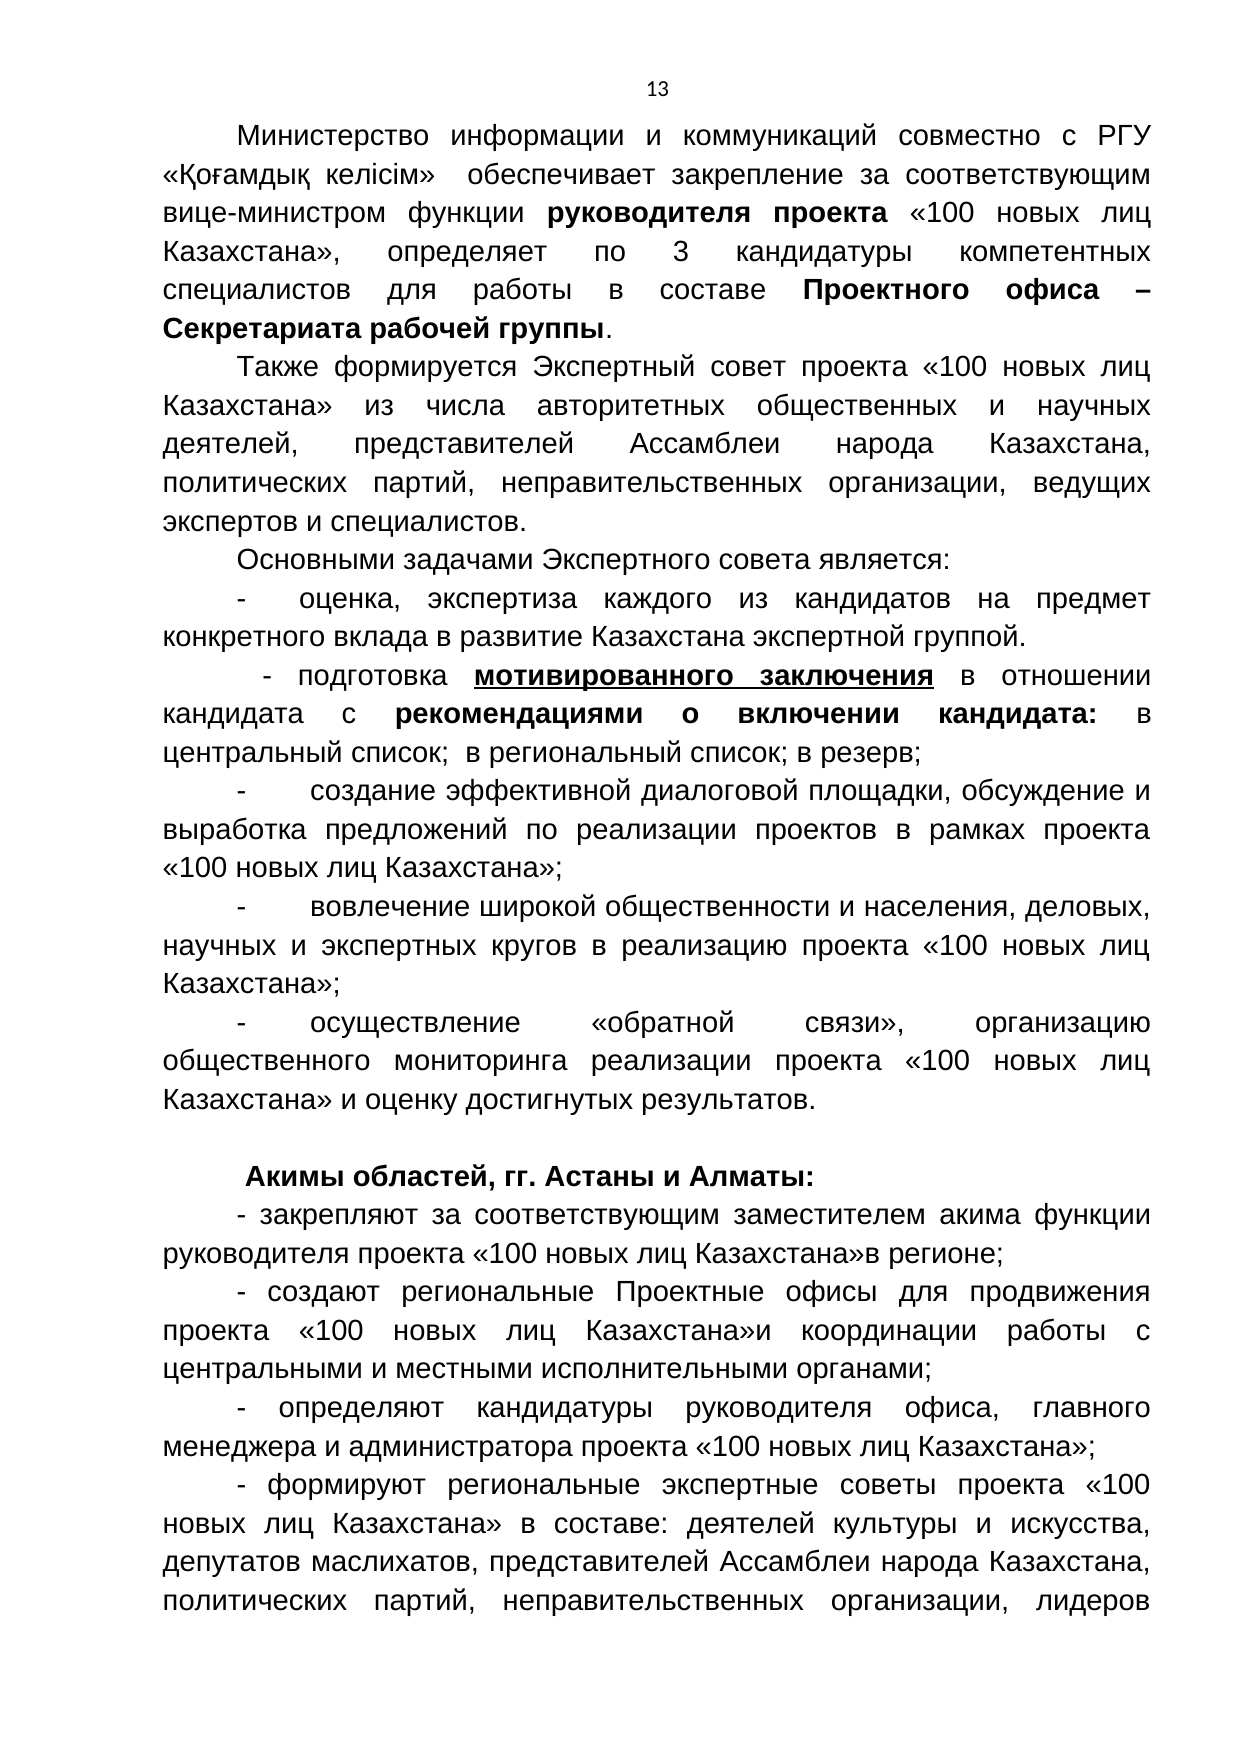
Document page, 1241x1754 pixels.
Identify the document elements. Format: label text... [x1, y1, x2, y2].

text Также формируется Экспертный совет проекта «100 новых лиц Казахстана» из числа авторитетных общественных и научных деятелей, представителей Ассамблеи народа Казахстана, политических партий, неправительственных организации, ведущих экспертов и специалистов. [162, 349, 1152, 537]
text Основными задачами Экспертного совета является: [162, 542, 1152, 576]
text - оценка, экспертиза каждого из кандидатов на предмет конкретного вклада в развитие Казахстана экспертной группой. [162, 581, 1152, 653]
text - осуществление «обратной связи», организацию общественного мониторинга реализации проекта «100 новых лиц Казахстана» и оценку достигнутых результатов. [162, 1004, 1152, 1115]
text - определяют кандидатуры руководителя офиса, главного менеджера и администратора проекта «100 новых лиц Казахстана»; [162, 1390, 1152, 1462]
text Министерство информации и коммуникаций совместно с РГУ «Қоғамдық келісім» обеспечивает закрепление за соответствующим вице-министром функции руководителя проекта «100 новых лиц Казахстана», определяет по 3 кандидатуры компетентных специалистов для работы в составе Проектного офиса – Секретариата рабочей группы. [162, 118, 1152, 344]
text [162, 1467, 1152, 1616]
text Акимы областей, гг. Астаны и Алматы: [162, 1159, 1152, 1192]
text - создание эффективной диалоговой площадки, обсуждение и выработка предложений по реализации проектов в рамках проекта «100 новых лиц Казахстана»; [162, 773, 1152, 884]
list - подготовка мотивированного заключения в отношении кандидата с рекомендациями о включении кандидата: в центральный список; в региональный список; в резерв; [162, 658, 1152, 768]
text - создают региональные Проектные офисы для продвижения проекта «100 новых лиц Казахстана»и координации работы с центральными и местными исполнительными органами; [162, 1274, 1152, 1385]
text - вовлечение широкой общественности и населения, деловых, научных и экспертных кругов в реализацию проекта «100 новых лиц Казахстана»; [162, 889, 1152, 999]
text - закрепляют за соответствующим заместителем акима функции руководителя проекта «100 новых лиц Казахстана»в регионе; [162, 1197, 1152, 1269]
